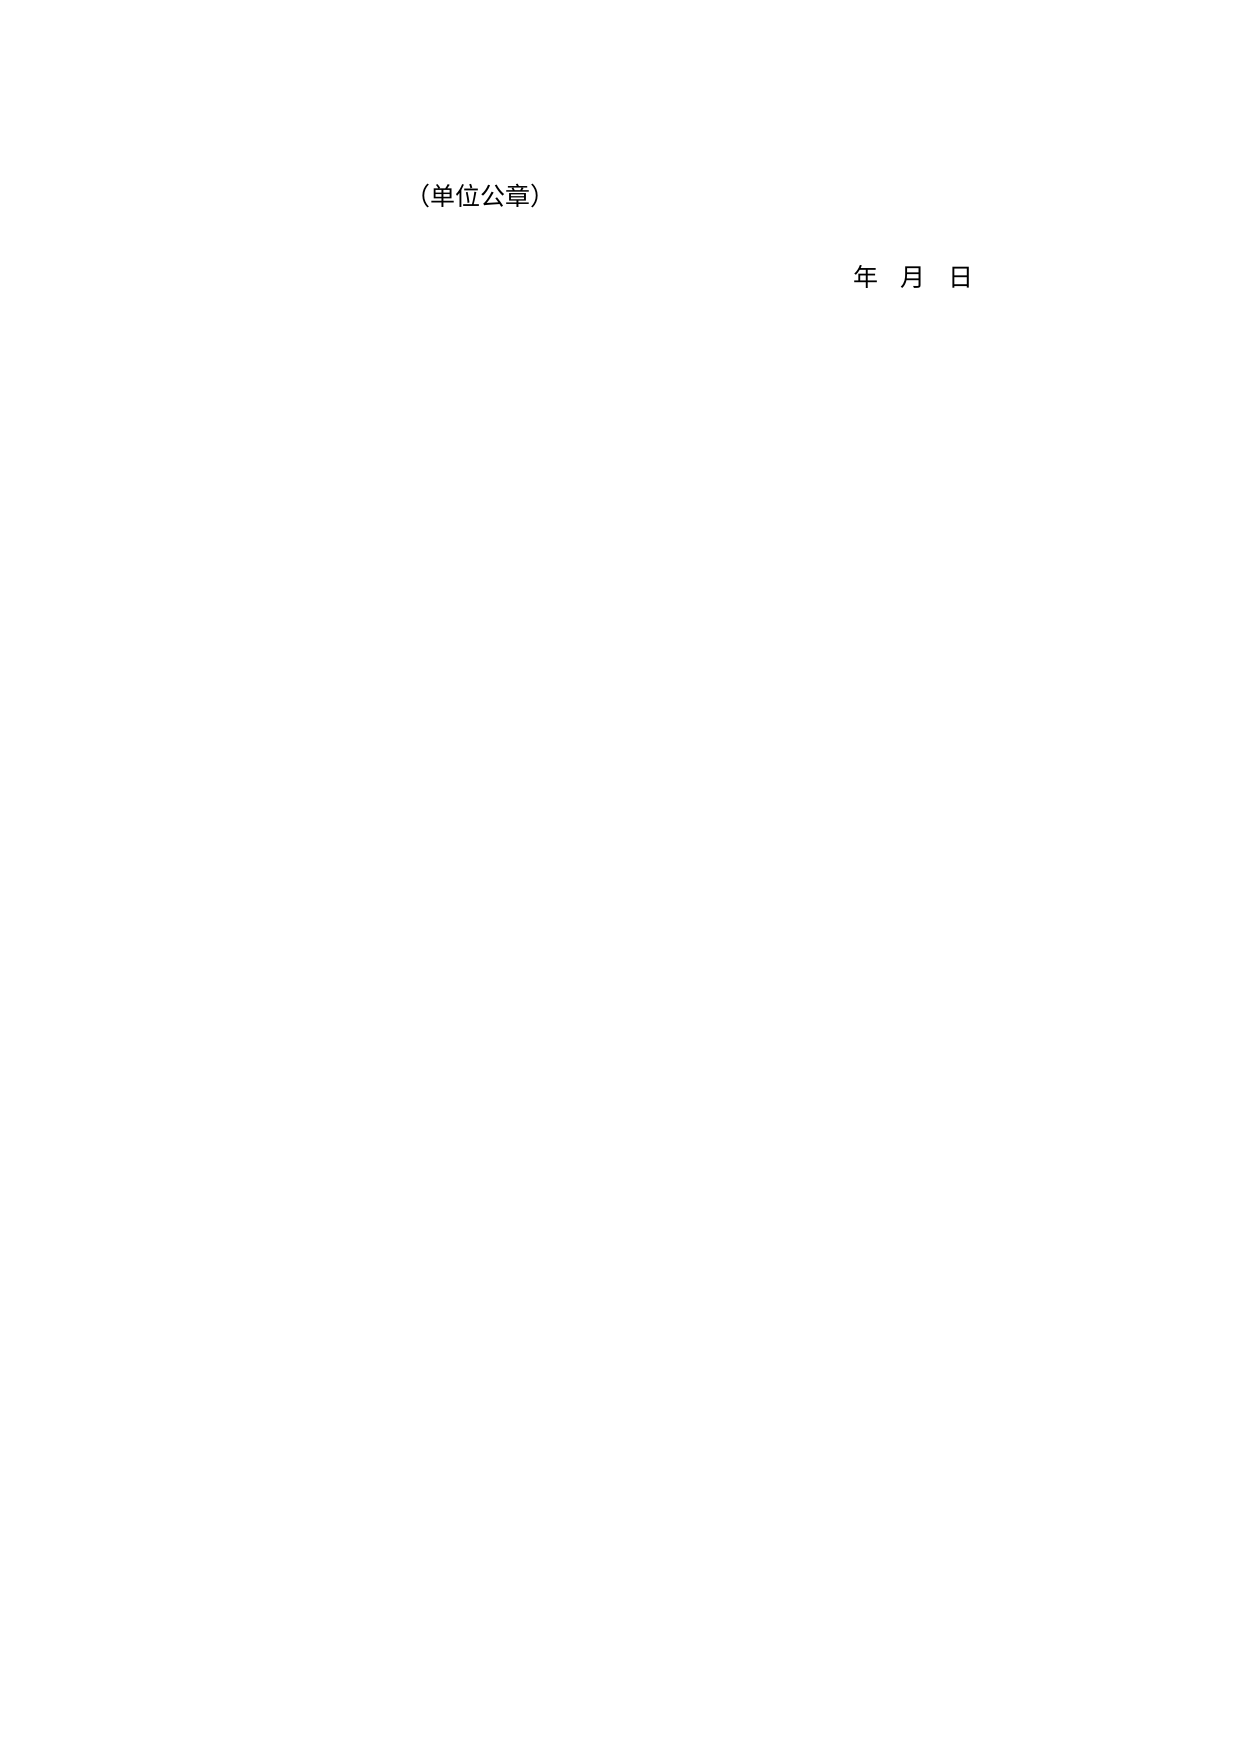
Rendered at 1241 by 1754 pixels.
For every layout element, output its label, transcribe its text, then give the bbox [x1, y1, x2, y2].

text 年 月 日 [148, 243, 1093, 308]
text （单位公章） [148, 162, 1093, 227]
